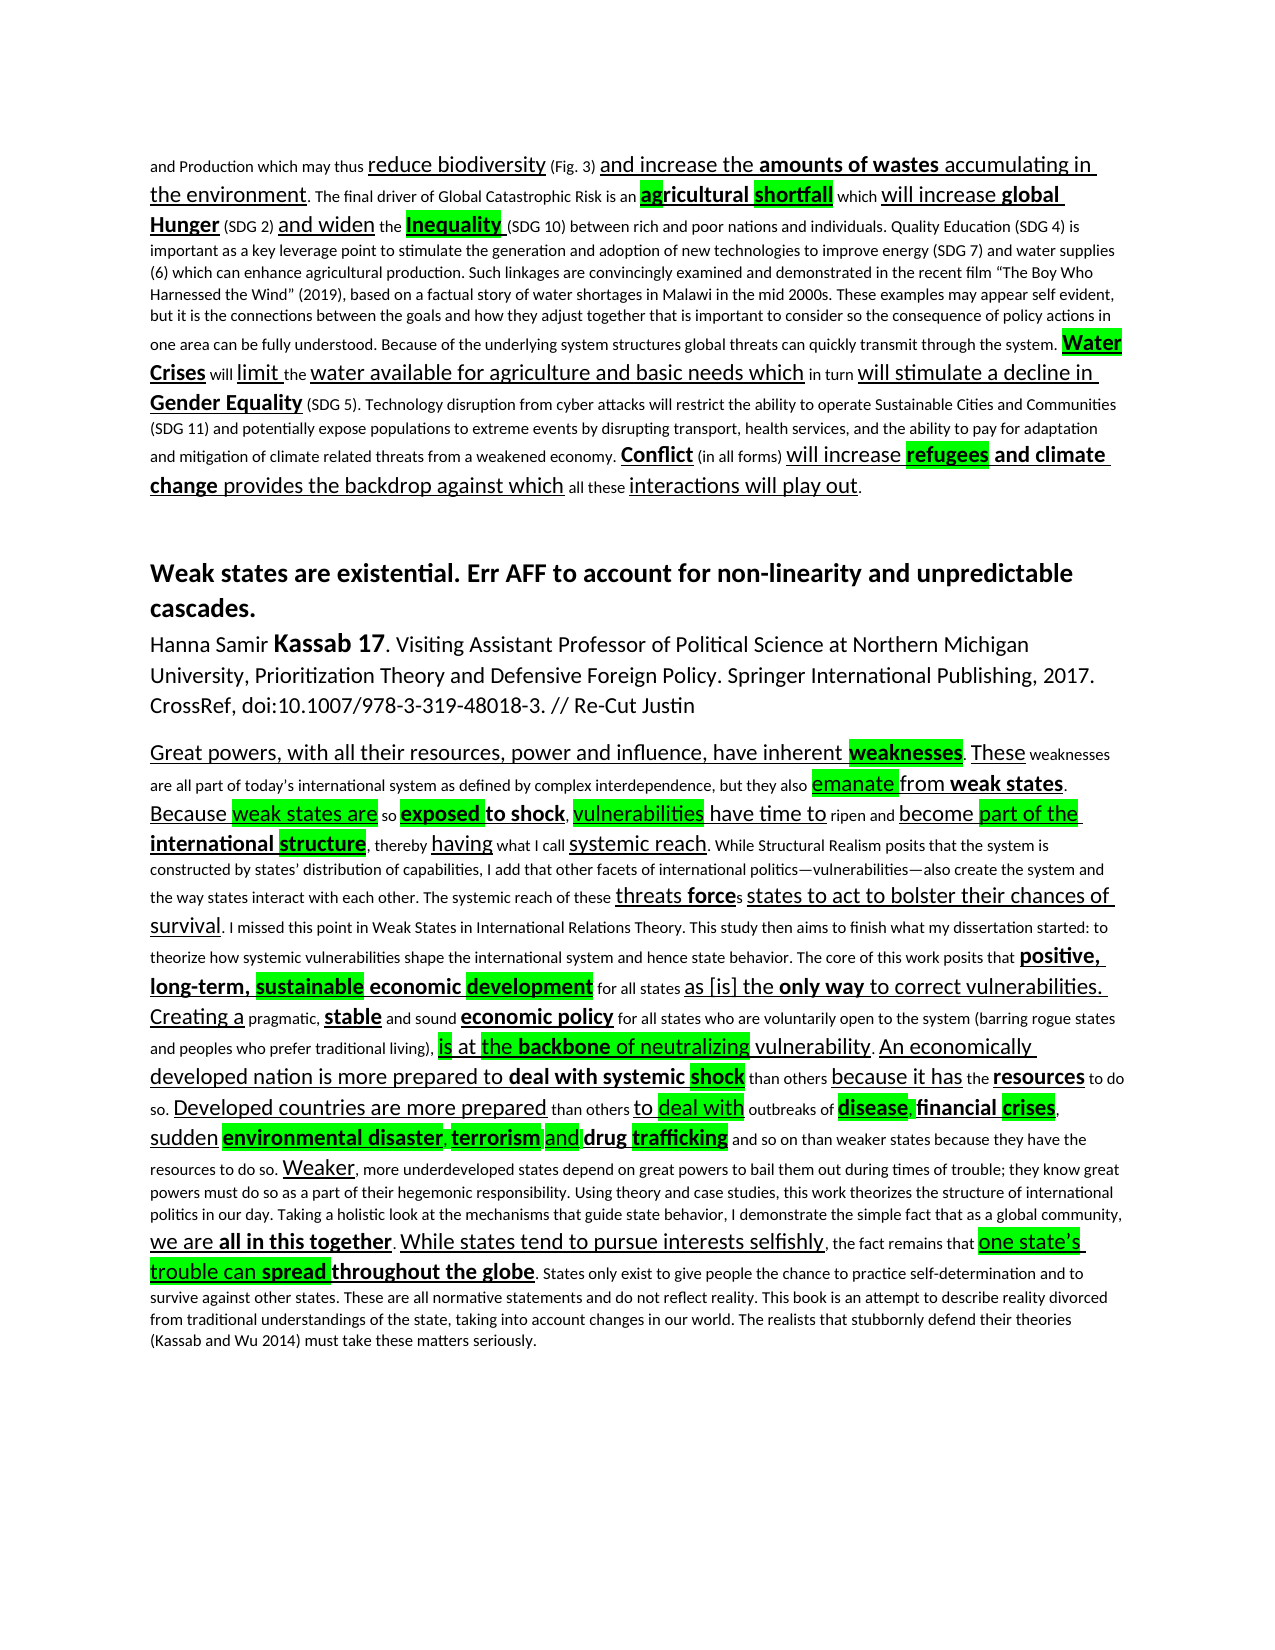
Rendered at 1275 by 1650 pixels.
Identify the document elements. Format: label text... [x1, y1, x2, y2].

text Hanna Samir Kassab 17. Visiting Assistant Professor of Political Science at Northern Michigan University, Prioritization Theory and Defensive Foreign Policy. Springer International Publishing, 2017. CrossRef, doi:10.1007/978-3-319-48018-3. // Re-Cut Justin [150, 626, 1125, 720]
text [150, 150, 1125, 499]
text Great powers, with all their resources, power and influence, have inherent weaknesses. These weaknesses are all part of today’s international system as defined by complex interdependence, but they also emanate from weak states. Because weak states are so exposed to shock, vulnerabilities have time to ripen and become part of the international structure, thereby having what I call systemic reach. While Structural Realism posits that the system is constructed by states’ distribution of capabilities, I add that other facets of international politics—vulnerabilities—also create the system and the way states interact with each other. The systemic reach of these threats forces states to act to bolster their chances of survival. I missed this point in Weak States in International Relations Theory. This study then aims to finish what my dissertation started: to theorize how systemic vulnerabilities shape the international system and hence state behavior. The core of this work posits that positive, long-term, sustainable economic development for all states as [is] the only way to correct vulnerabilities. Creating a pragmatic, stable and sound economic policy for all states who are voluntarily open to the system (barring rogue states and peoples who prefer traditional living), is at the backbone of neutralizing vulnerability. An economically developed nation is more prepared to deal with systemic shock than others because it has the resources to do so. Developed countries are more prepared than others to deal with outbreaks of disease, financial crises, sudden environmental disaster, terrorism and drug trafficking and so on than weaker states because they have the resources to do so. Weaker, more underdeveloped states depend on great powers to bail them out during times of trouble; they know great powers must do so as a part of their hegemonic responsibility. Using theory and case studies, this work theorizes the structure of international politics in our day. Taking a holistic look at the mechanisms that guide state behavior, I demonstrate the simple fact that as a global community, we are all in this together. While states tend to pursue interests selfishly, the fact remains that one state’s trouble can spread throughout the globe. States only exist to give people the chance to practice self-determination and to survive against other states. These are all normative statements and do not reflect reality. This book is an attempt to describe reality divorced from traditional understandings of the state, taking into account changes in our world. The realists that stubbornly defend their theories (Kassab and Wu 2014) must take these matters seriously. [150, 738, 1125, 1351]
subtitle Weak states are existential. Err AFF to account for non-linearity and unpredictable cascades. [150, 556, 1125, 624]
